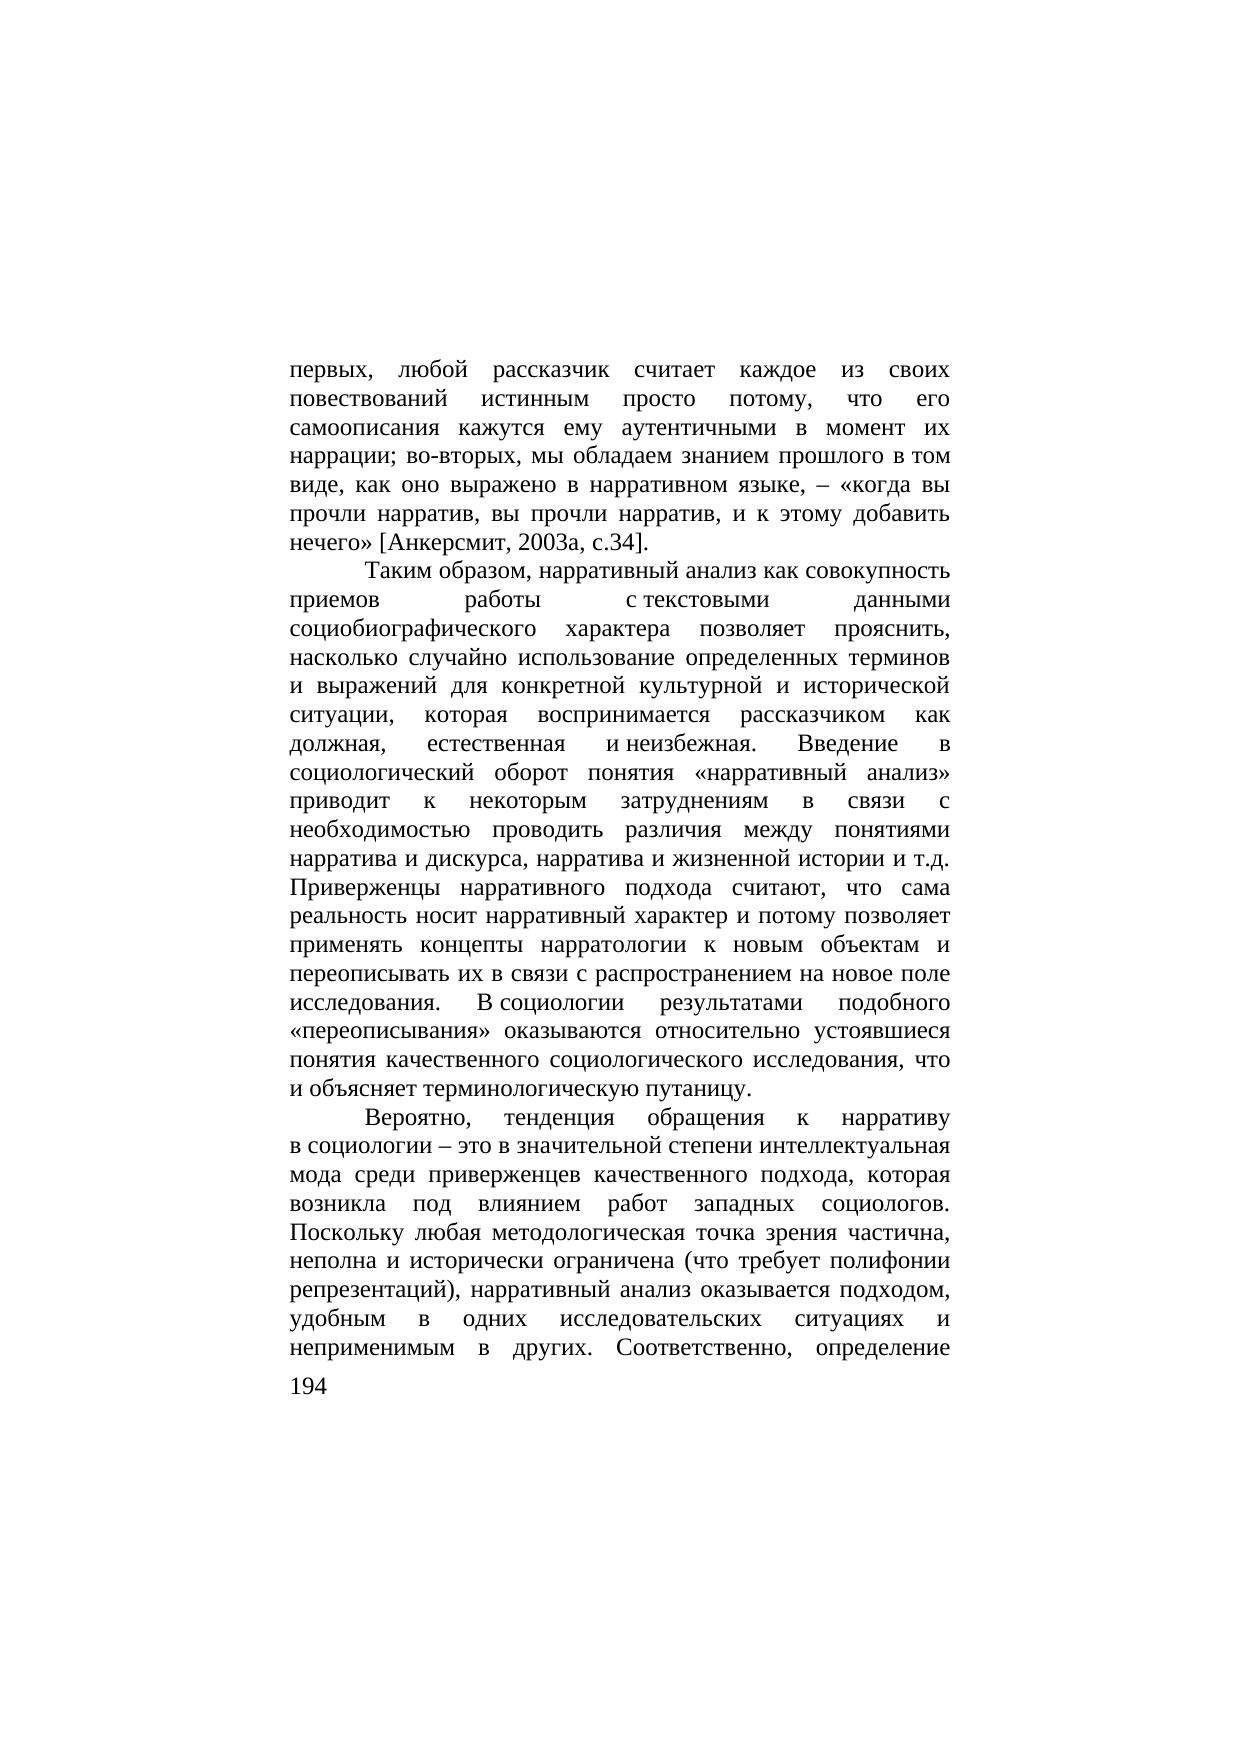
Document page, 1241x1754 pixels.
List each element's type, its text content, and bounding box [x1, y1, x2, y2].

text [289, 354, 951, 556]
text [289, 1102, 951, 1361]
text Таким образом, нарративный анализ как совокупность приемов работы с текстовыми данными социобиографического характера позволяет прояснить, насколько случайно использование определенных терминов и выражений для конкретной культурной и исторической ситуации, которая воспринимается рассказчиком как должная, естественная и неизбежная. Введение в социологический оборот понятия «нарративный анализ» приводит к некоторым затруднениям в связи с необходимостью проводить различия между понятиями нарратива и дискурса, нарратива и жизненной истории и т.д. Приверженцы нарративного подхода считают, что сама реальность носит нарративный характер и потому позволяет применять концепты нарратологии к новым объектам и переописывать их в связи с распространением на новое поле исследования. В социологии результатами подобного «переописывания» оказываются относительно устоявшиеся понятия качественного социологического исследования, что и объясняет терминологическую путаницу. [289, 556, 951, 1102]
